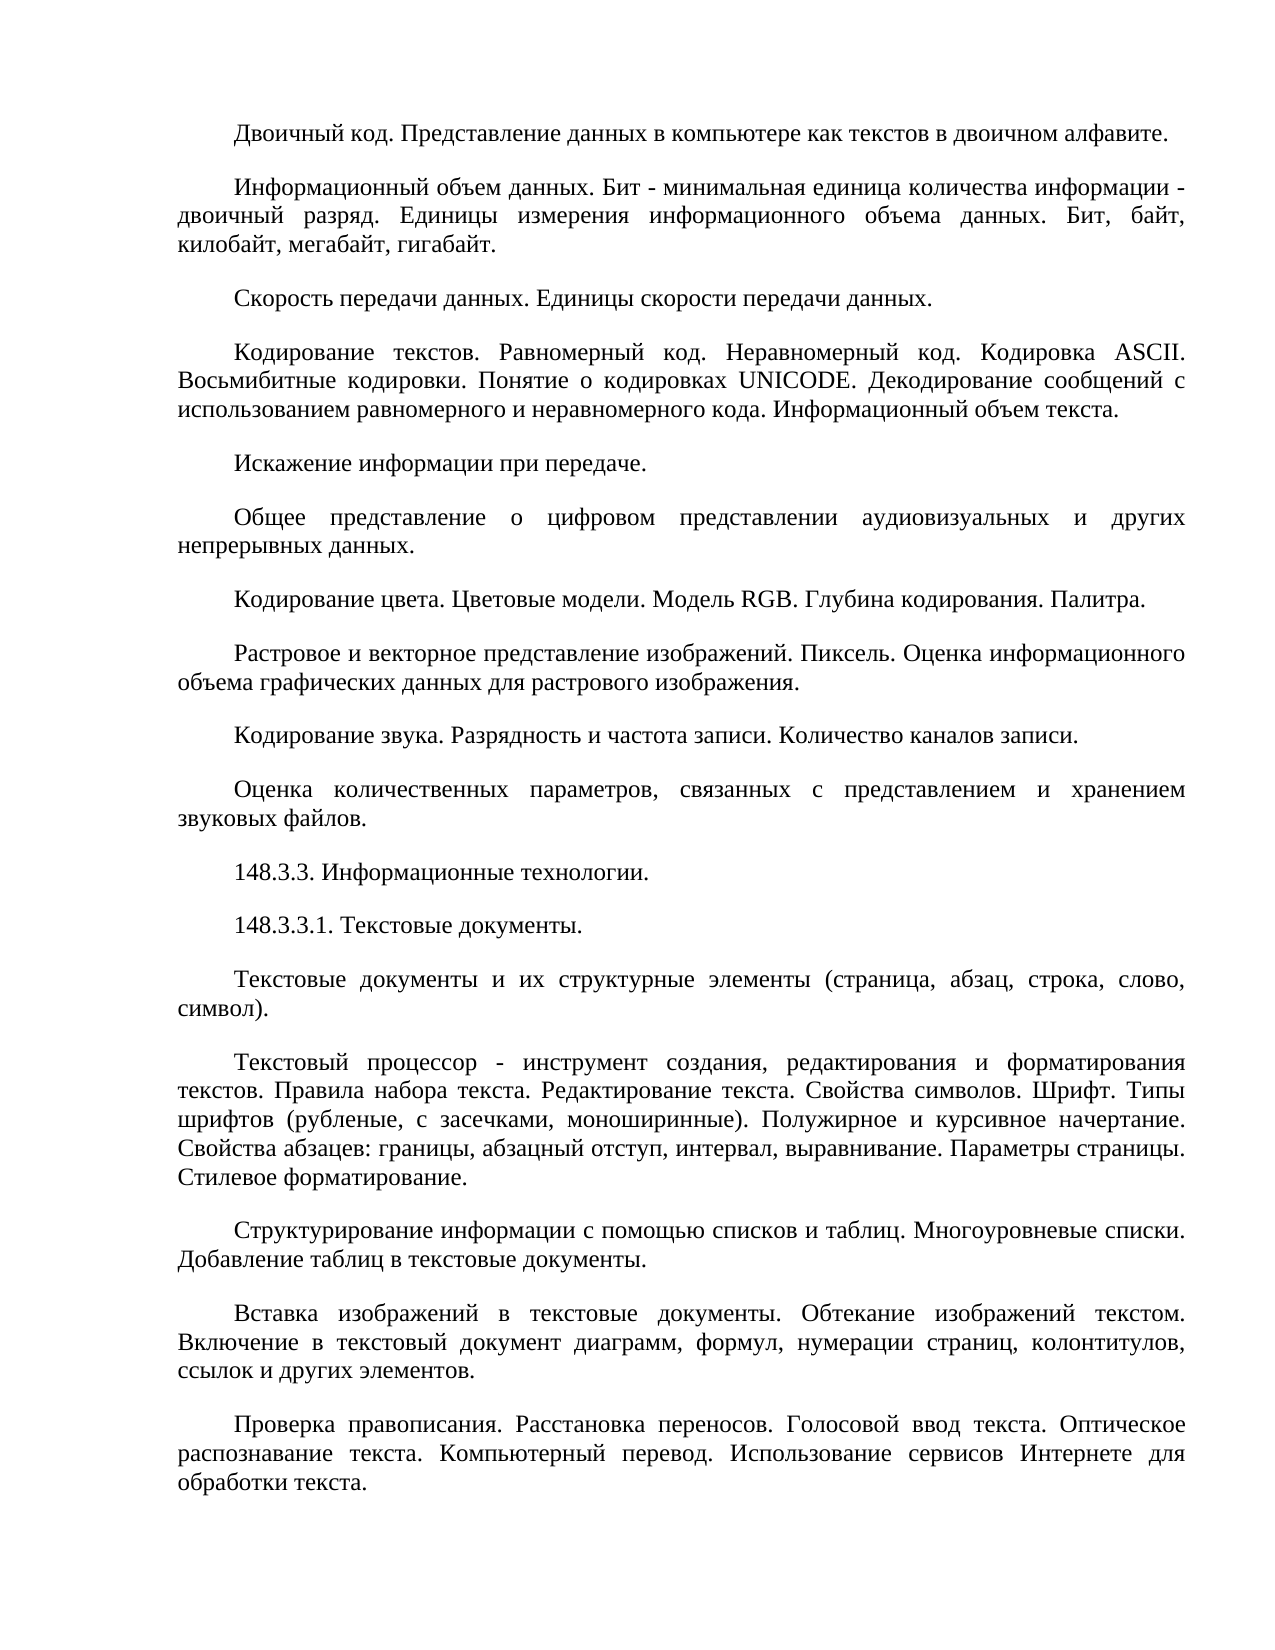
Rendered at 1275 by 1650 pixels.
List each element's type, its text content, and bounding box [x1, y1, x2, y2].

text 148.3.3. Информационные технологии. [177, 857, 1186, 886]
text Оценка количественных параметров, связанных с представлением и хранением звуковых файлов. [177, 774, 1186, 832]
text Проверка правописания. Расстановка переносов. Голосовой ввод текста. Оптическое распознавание текста. Компьютерный перевод. Использование сервисов Интернете для обработки текста. [177, 1409, 1186, 1496]
text Вставка изображений в текстовые документы. Обтекание изображений текстом. Включение в текстовый документ диаграмм, формул, нумерации страниц, колонтитулов, ссылок и других элементов. [177, 1298, 1186, 1384]
text Искажение информации при передаче. [177, 448, 1186, 477]
text Общее представление о цифровом представлении аудиовизуальных и других непрерывных данных. [177, 502, 1186, 559]
text Двоичный код. Представление данных в компьютере как текстов в двоичном алфавите. [177, 118, 1186, 147]
text Текстовые документы и их структурные элементы (страница, абзац, строка, слово, символ). [177, 964, 1186, 1022]
text 148.3.3.1. Текстовые документы. [177, 911, 1186, 939]
text Кодирование цвета. Цветовые модели. Модель RGB. Глубина кодирования. Палитра. [177, 584, 1186, 613]
text Кодирование текстов. Равномерный код. Неравномерный код. Кодировка ASCII. Восьмибитные кодировки. Понятие о кодировках UNICODE. Декодирование сообщений с использованием равномерного и неравномерного кода. Информационный объем текста. [177, 337, 1186, 423]
text Структурирование информации с помощью списков и таблиц. Многоуровневые списки. Добавление таблиц в текстовые документы. [177, 1216, 1186, 1273]
text Скорость передачи данных. Единицы скорости передачи данных. [177, 283, 1186, 312]
text Текстовый процессор - инструмент создания, редактирования и форматирования текстов. Правила набора текста. Редактирование текста. Свойства символов. Шрифт. Типы шрифтов (рубленые, с засечками, моноширинные). Полужирное и курсивное начертание. Свойства абзацев: границы, абзацный отступ, интервал, выравнивание. Параметры страницы. Стилевое форматирование. [177, 1047, 1186, 1191]
text Информационный объем данных. Бит - минимальная единица количества информации - двоичный разряд. Единицы измерения информационного объема данных. Бит, байт, килобайт, мегабайт, гигабайт. [177, 172, 1186, 258]
text Растровое и векторное представление изображений. Пиксель. Оценка информационного объема графических данных для растрового изображения. [177, 638, 1186, 696]
text Кодирование звука. Разрядность и частота записи. Количество каналов записи. [177, 721, 1186, 749]
